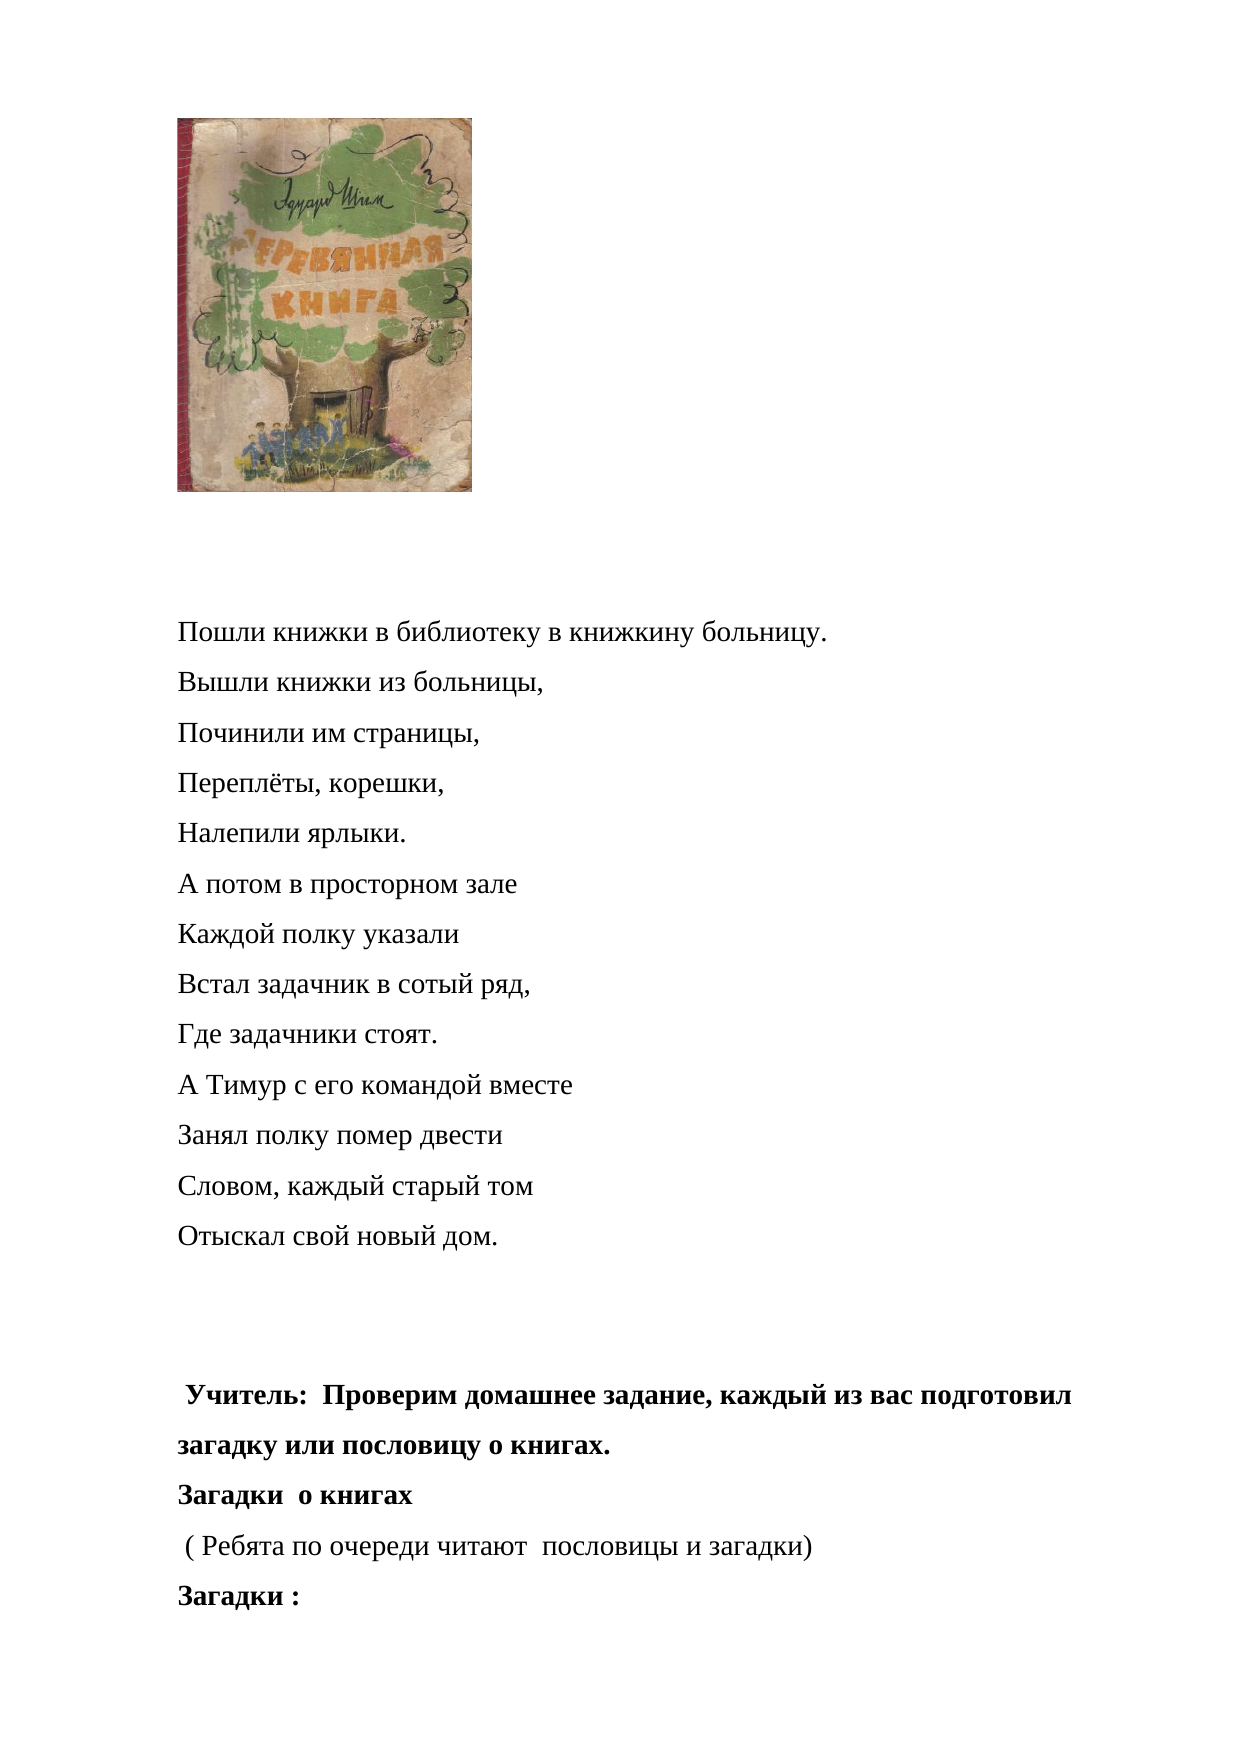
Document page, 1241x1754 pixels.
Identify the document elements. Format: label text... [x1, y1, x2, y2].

text ( Ребята по очереди читают пословицы и загадки) [177, 1528, 1152, 1561]
text Учитель: Проверим домашнее задание, каждый из вас подготовил загадку или пословицу о книгах. [177, 1377, 1152, 1461]
text Загадки о книгах [177, 1477, 1152, 1511]
text Загадки : [177, 1578, 1152, 1612]
picture [177, 118, 472, 492]
text Пошли книжки в библиотеку в книжкину больницу. Вышли книжки из больницы, Починили им страницы, Переплёты, корешки, Налепили ярлыки. А потом в просторном зале Каждой полку указали Встал задачник в сотый ряд, Где задачники стоят. А Тимур с его командой вместе Занял полку помер двести Словом, каждый старый том Отыскал свой новый дом. [177, 614, 1152, 1251]
